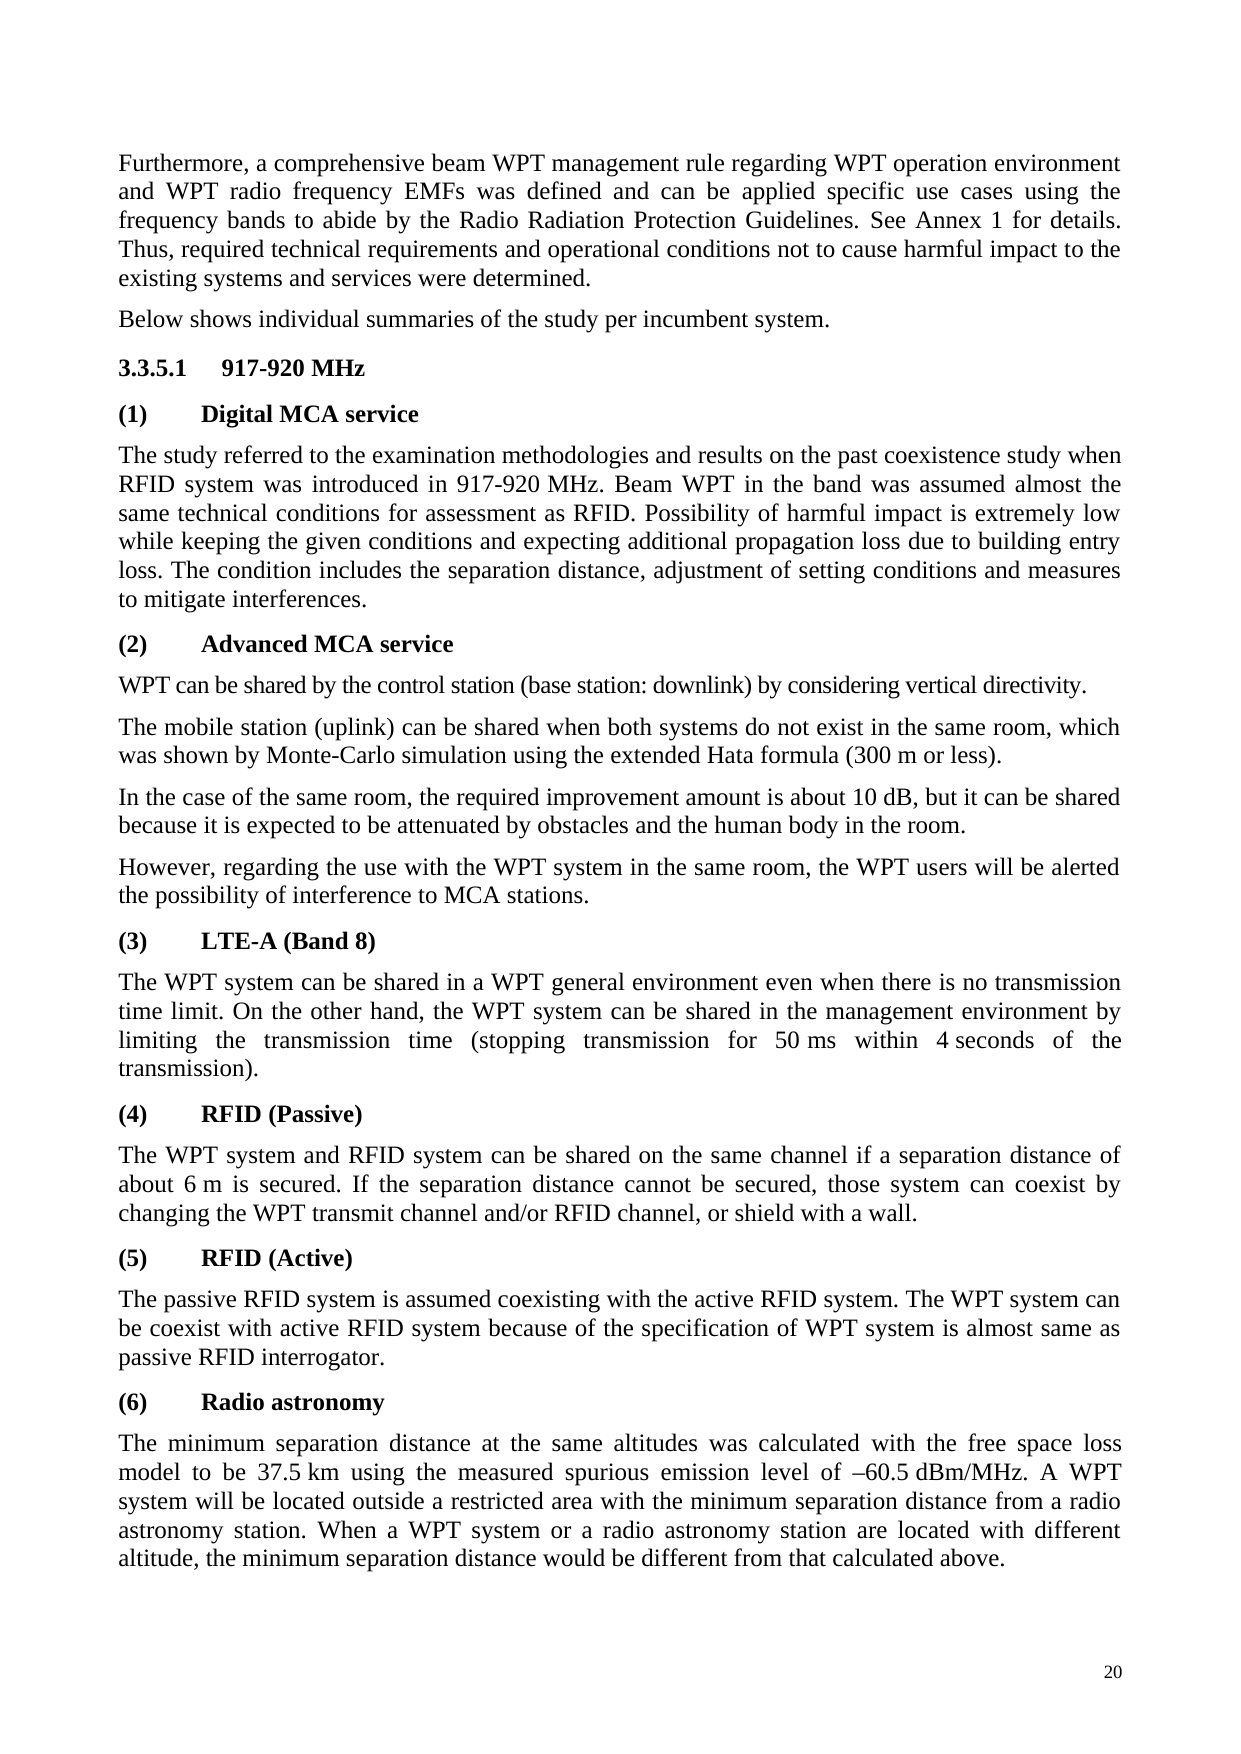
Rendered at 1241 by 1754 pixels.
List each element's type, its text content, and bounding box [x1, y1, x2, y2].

subtitle (1) Digital MCA service [118, 399, 1122, 428]
text Furthermore, a comprehensive beam WPT management rule regarding WPT operation environment and WPT radio frequency EMFs was defined and can be applied specific use cases using the frequency bands to abide by the Radio Radiation Protection Guidelines. See Annex 1 for details. Thus, required technical requirements and operational conditions not to cause harmful impact to the existing systems and services were determined. [118, 148, 1122, 291]
text The WPT system can be shared in a WPT general environment even when there is no transmission time limit. On the other hand, the WPT system can be shared in the management environment by limiting the transmission time (stopping transmission for 50 ms within 4 seconds of the transmission). [118, 967, 1122, 1082]
subtitle 3.3.5.1 917-920 MHz [118, 353, 1122, 382]
text The passive RFID system is assumed coexisting with the active RFID system. The WPT system can be coexist with active RFID system because of the specification of WPT system is almost same as passive RFID interrogator. [118, 1284, 1122, 1371]
text Below shows individual summaries of the study per incumbent system. [118, 304, 1122, 333]
text The study referred to the examination methodologies and results on the past coexistence study when RFID system was introduced in 917-920 MHz. Beam WPT in the band was assumed almost the same technical conditions for assessment as RFID. Possibility of harmful impact is extremely low while keeping the given conditions and expecting additional propagation loss due to building entry loss. The condition includes the separation distance, adjustment of setting conditions and measures to mitigate interferences. [118, 440, 1122, 613]
subtitle (2) Advanced MCA service [118, 629, 1122, 658]
text The mobile station (uplink) can be shared when both systems do not exist in the same room, which was shown by Monte-Carlo simulation using the extended Hata formula (300 m or less). [118, 712, 1122, 769]
subtitle (3) LTE-A (Band 8) [118, 926, 1122, 955]
subtitle (6) Radio astronomy [118, 1387, 1122, 1416]
subtitle (4) RFID (Passive) [118, 1099, 1122, 1128]
text In the case of the same room, the required improvement amount is about 10 dB, but it can be shared because it is expected to be attenuated by obstacles and the human body in the room. [118, 782, 1122, 839]
text However, regarding the use with the WPT system in the same room, the WPT users will be alerted the possibility of interference to MCA stations. [118, 852, 1122, 909]
text The WPT system and RFID system can be shared on the same channel if a separation distance of about 6 m is secured. If the separation distance cannot be secured, those system can coexist by changing the WPT transmit channel and/or RFID channel, or shield with a wall. [118, 1140, 1122, 1226]
text The minimum separation distance at the same altitudes was calculated with the free space loss model to be 37.5 km using the measured spurious emission level of –60.5 dBm/MHz. A WPT system will be located outside a restricted area with the minimum separation distance from a radio astronomy station. When a WPT system or a radio astronomy station are located with different altitude, the minimum separation distance would be different from that calculated above. [118, 1428, 1122, 1572]
text WPT can be shared by the control station (base station: downlink) by considering vertical directivity. [118, 671, 1122, 699]
subtitle (5) RFID (Active) [118, 1243, 1122, 1272]
